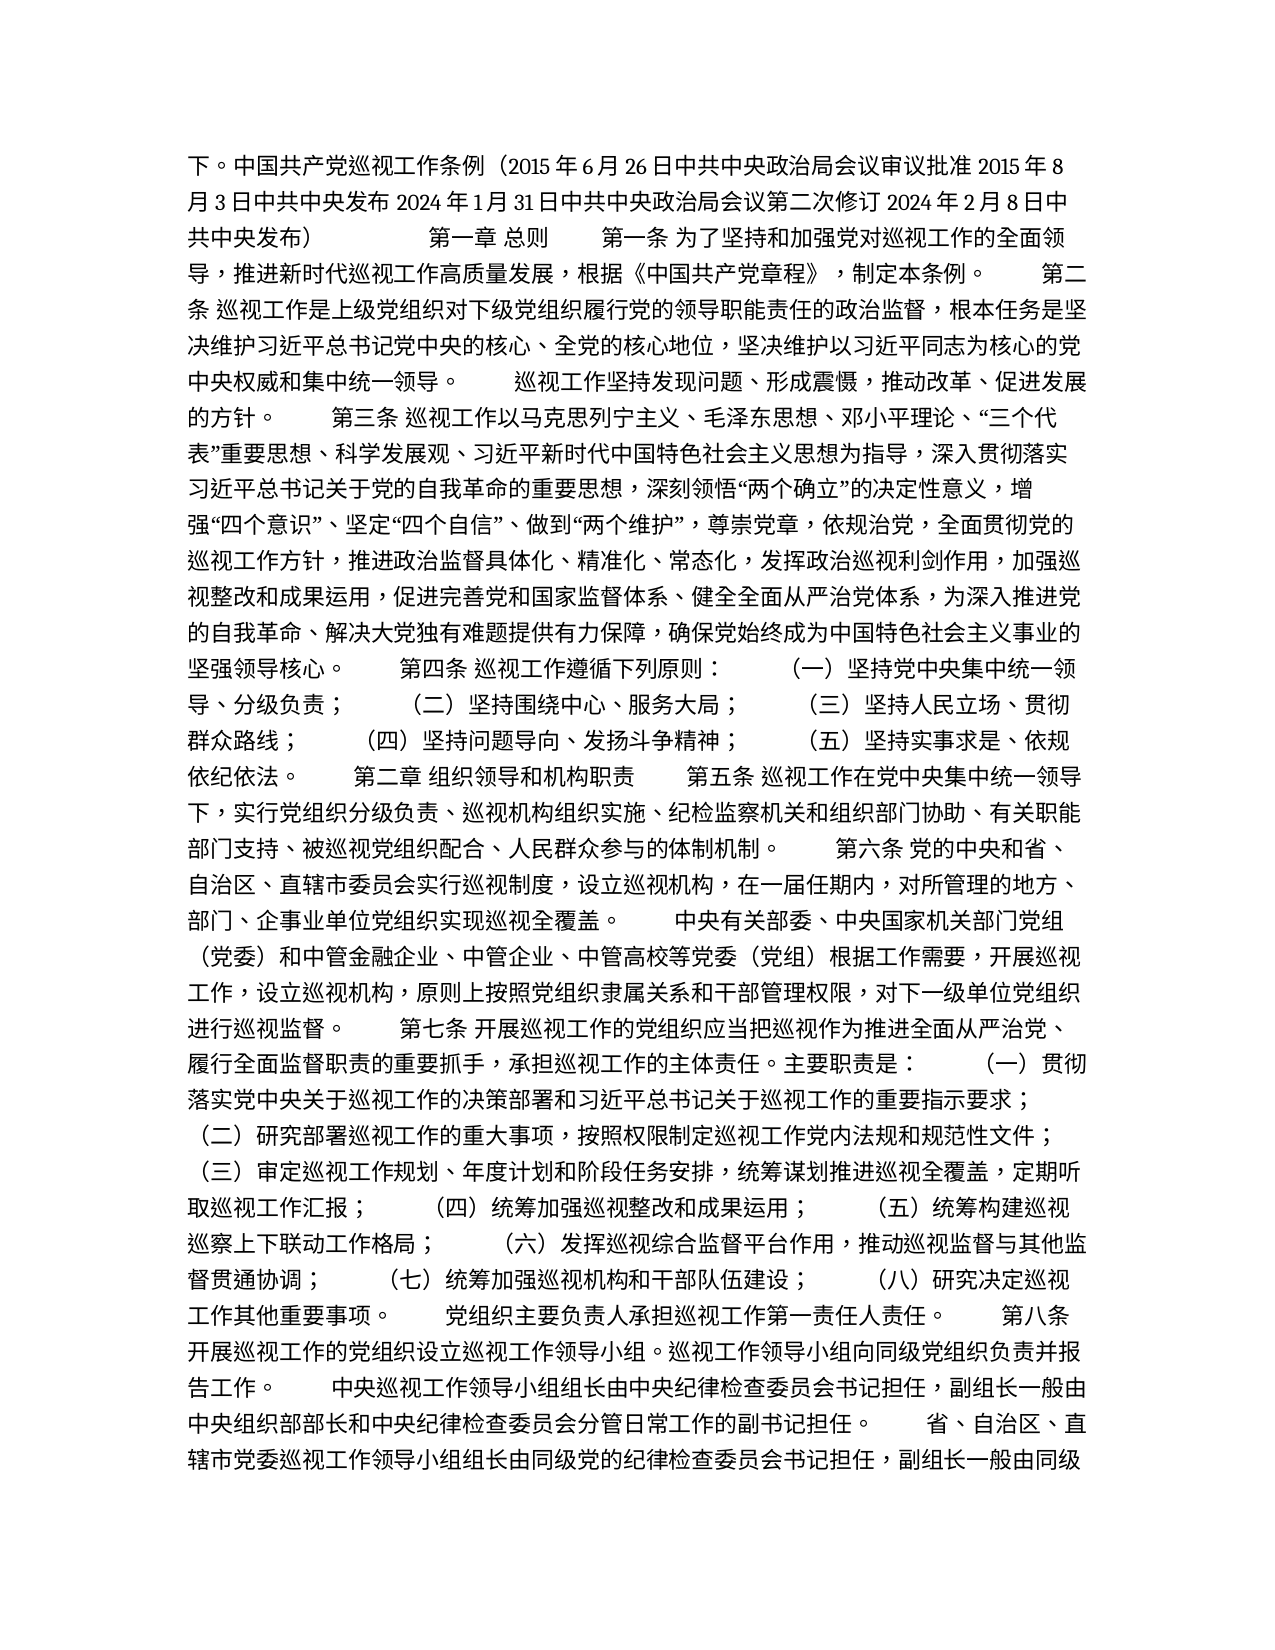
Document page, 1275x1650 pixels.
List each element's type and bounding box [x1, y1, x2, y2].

text [187, 150, 1087, 1475]
